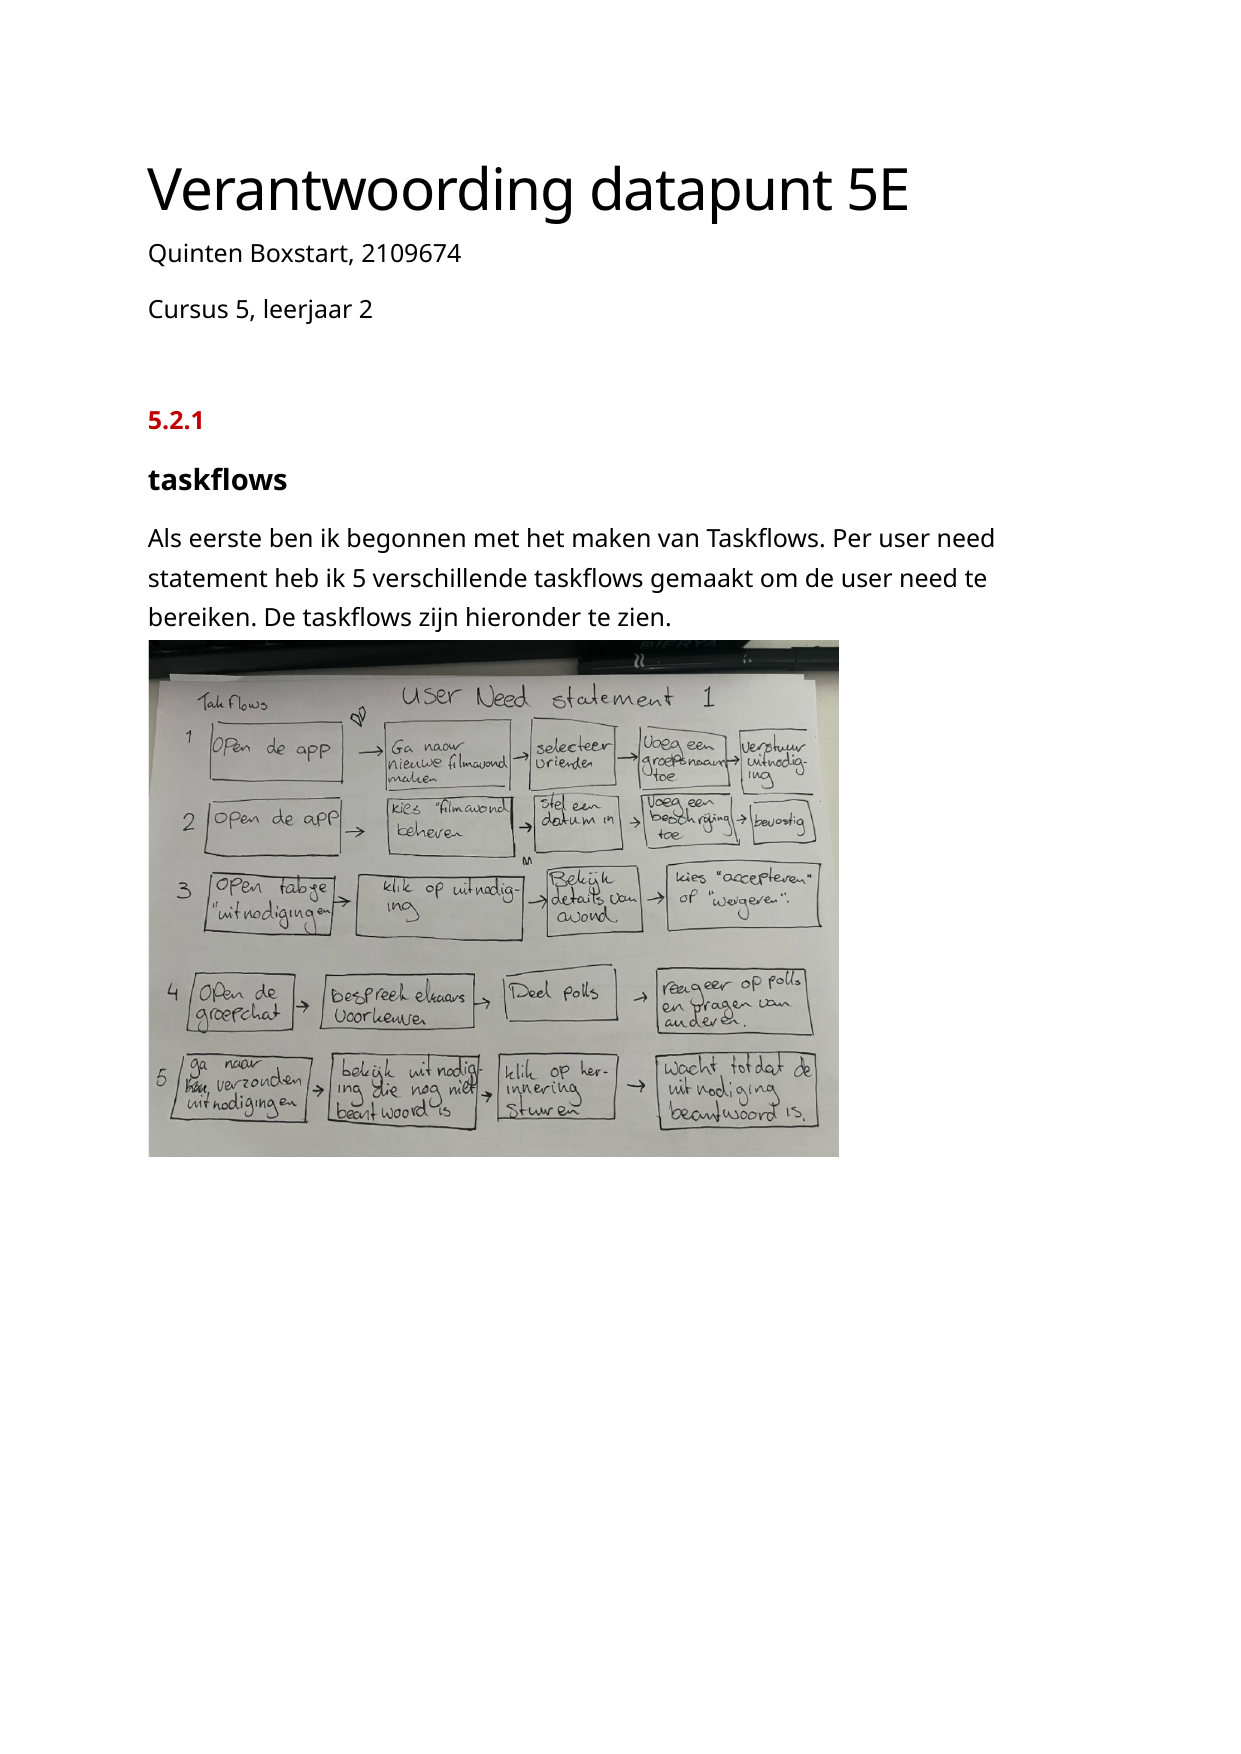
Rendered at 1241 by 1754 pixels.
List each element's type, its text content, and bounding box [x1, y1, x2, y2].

text Quinten Boxstart, 2109674 [148, 235, 1093, 269]
text Cursus 5, leerjaar 2 [148, 291, 1093, 325]
title Verantwoording datapunt 5E [148, 148, 1093, 227]
text 5.2.1 [148, 403, 1093, 437]
text taskflows [148, 459, 1093, 498]
picture [149, 640, 839, 1157]
